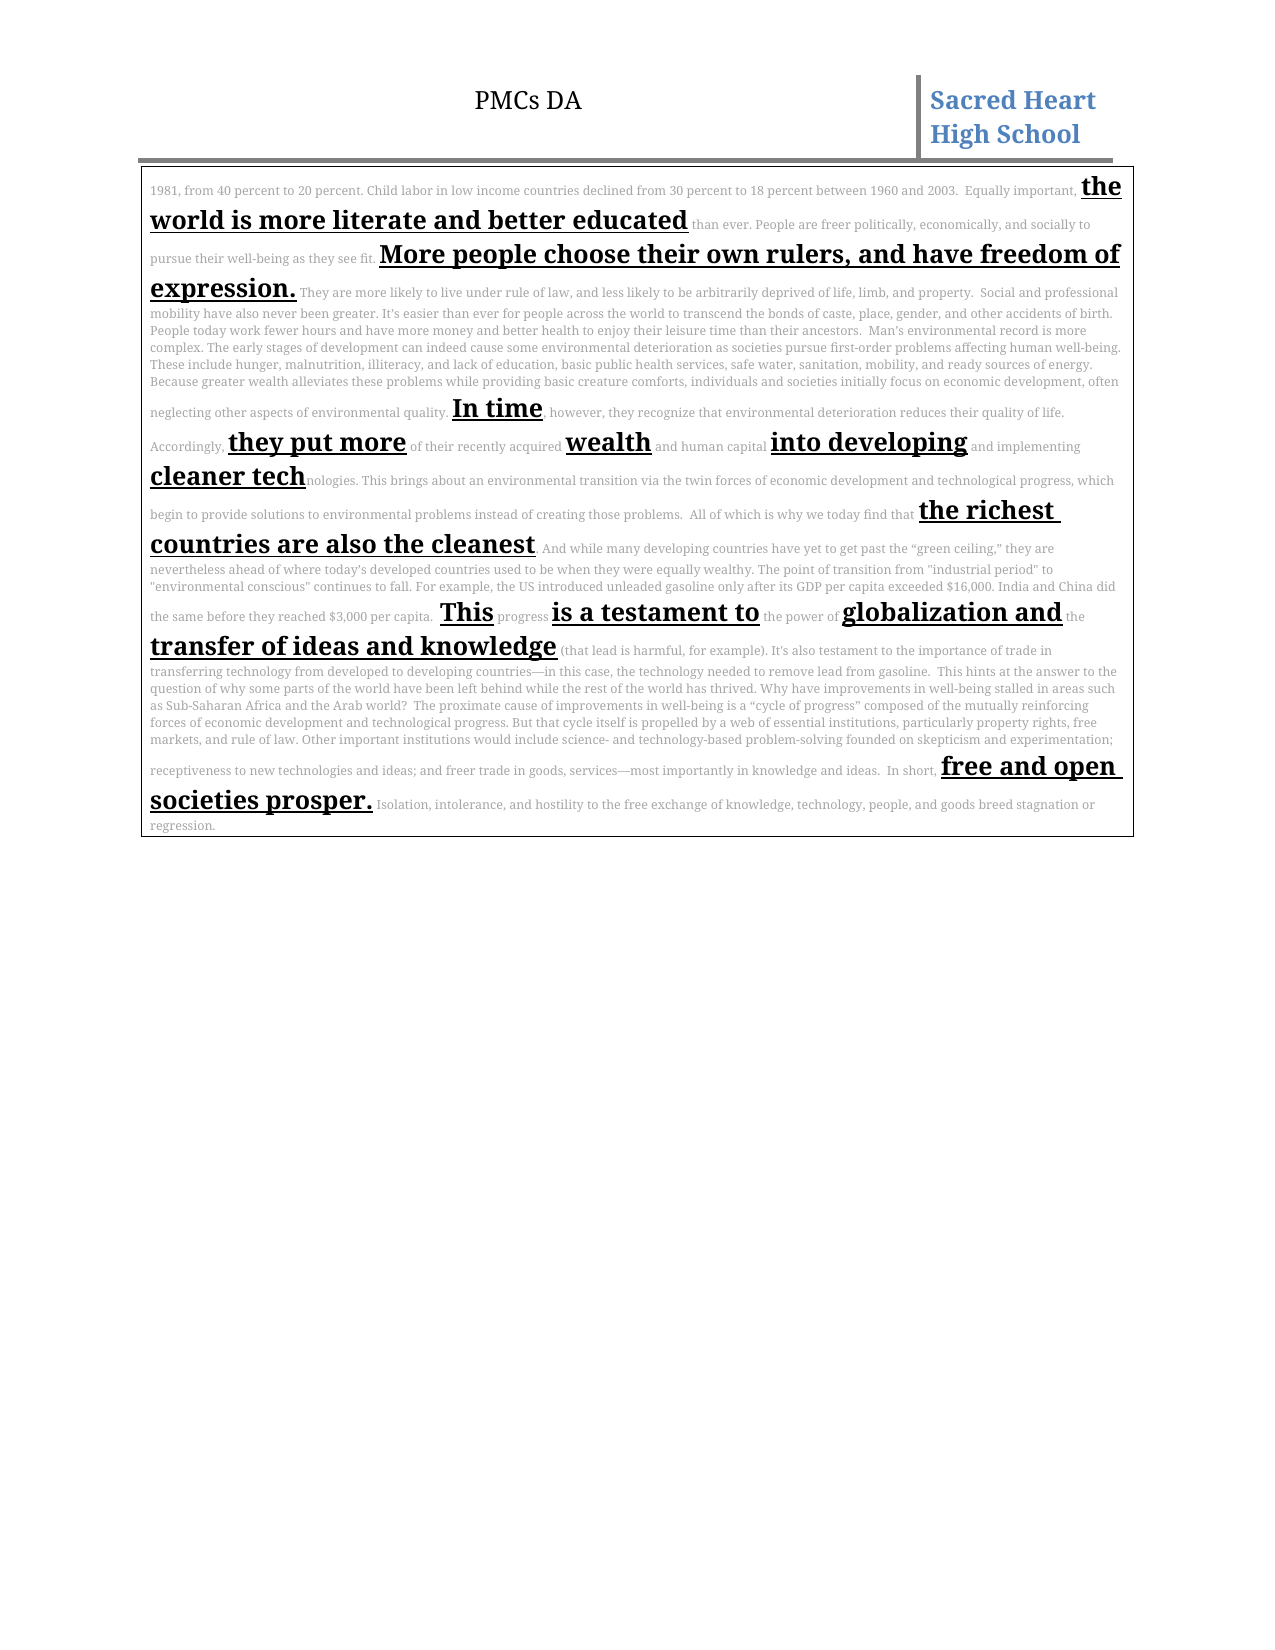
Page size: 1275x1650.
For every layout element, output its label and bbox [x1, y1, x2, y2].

text [142, 167, 1133, 836]
